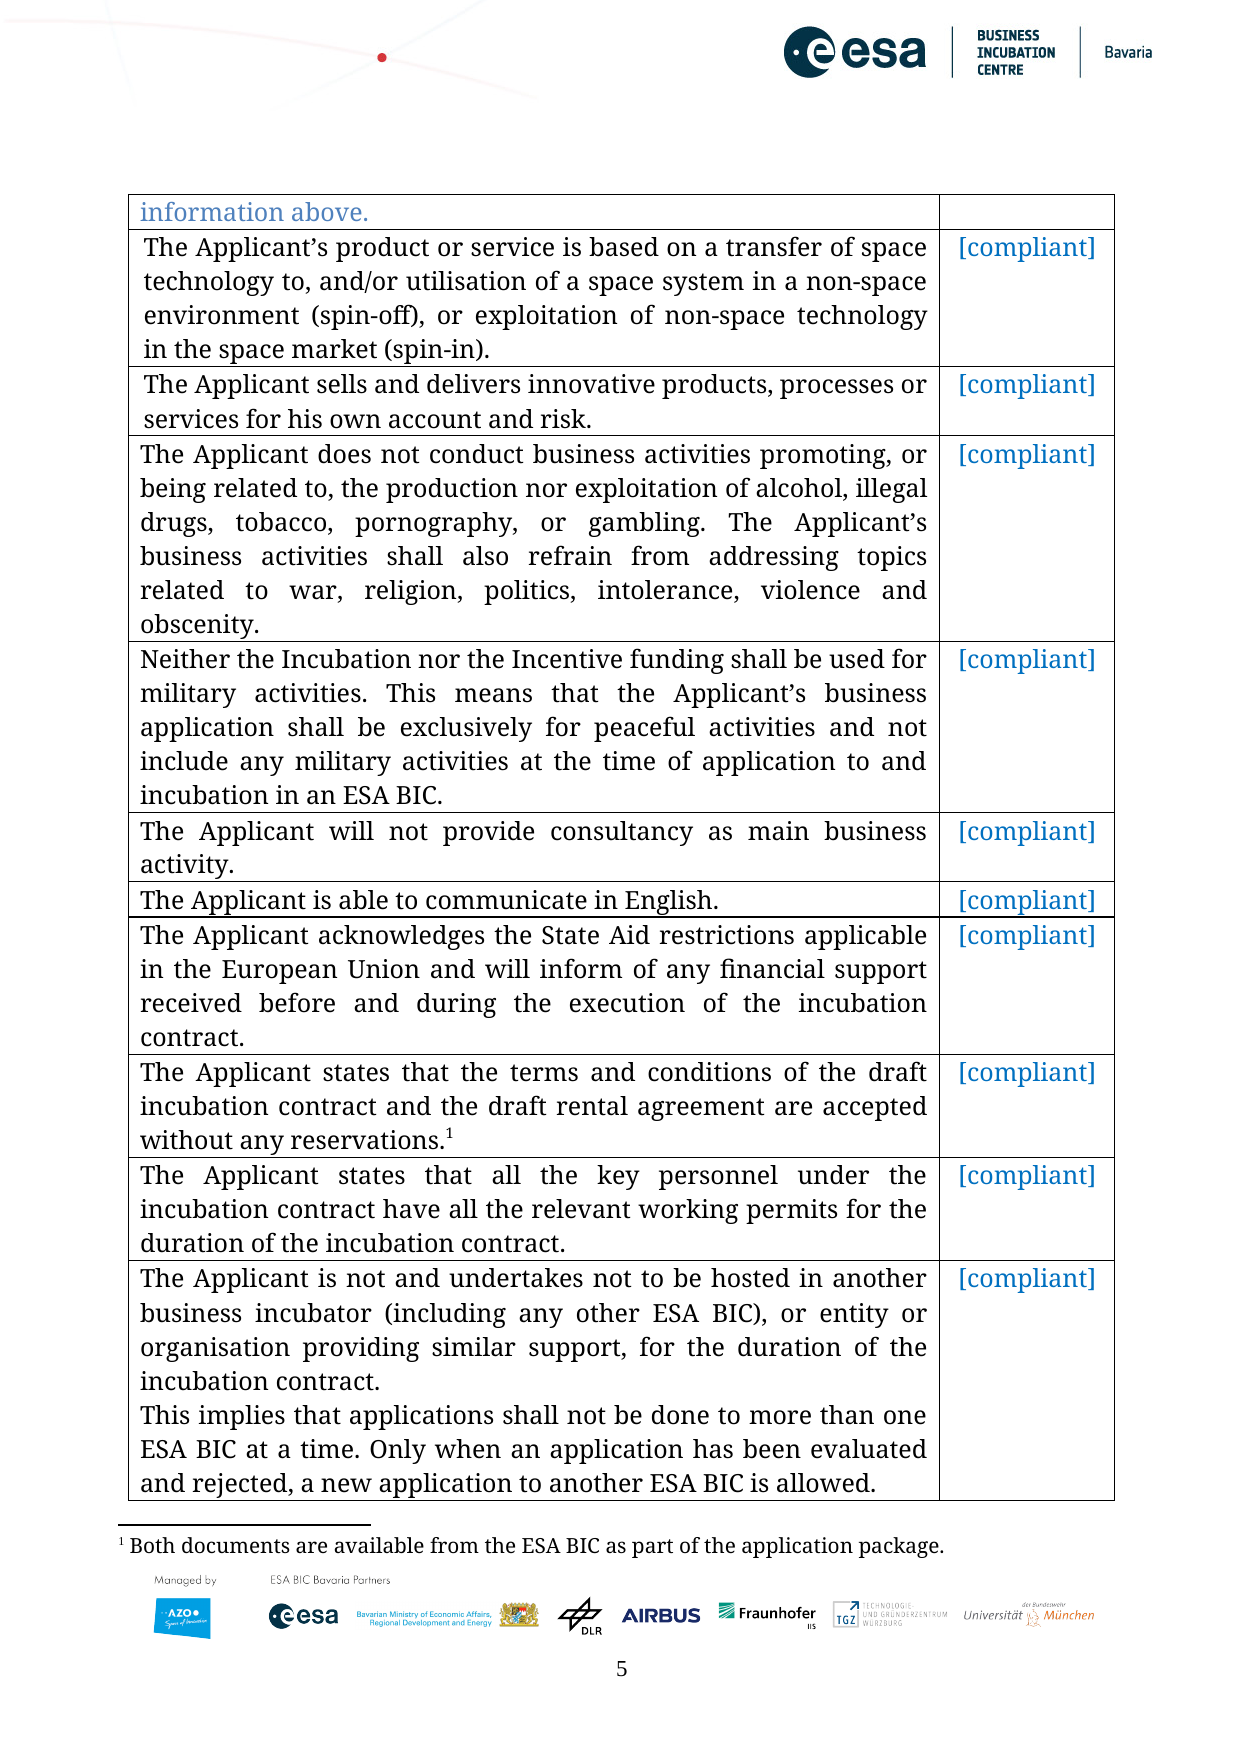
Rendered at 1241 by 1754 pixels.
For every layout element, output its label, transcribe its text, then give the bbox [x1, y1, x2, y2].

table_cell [129, 195, 939, 229]
table_cell [compliant] [940, 642, 1114, 812]
table_cell [compliant] [940, 1158, 1114, 1260]
picture [1, 0, 1239, 1751]
table_cell [940, 195, 1114, 229]
table_cell The Applicant is able to communicate in English. [129, 882, 939, 916]
table_cell The Applicant acknowledges the State Aid restrictions applicable in the European Union and will inform of any financial support received before and during the execution of the incubation contract. [129, 918, 939, 1054]
table_cell [compliant] [940, 367, 1114, 435]
table_cell The Applicant’s product or service is based on a transfer of space technology to, and/or utilisation of a space system in a non-space environment (spin-off), or exploitation of non-space technology in the space market (spin-in). [129, 230, 939, 366]
table_cell The Applicant does not conduct business activities promoting, or being related to, the production nor exploitation of alcohol, illegal drugs, tobacco, pornography, or gambling. The Applicant’s business activities shall also refrain from addressing topics related to war, religion, politics, intolerance, violence and obscenity. [129, 436, 939, 641]
table_cell Neither the Incubation nor the Incentive funding shall be used for military activities. This means that the Applicant’s business application shall be exclusively for peaceful activities and not include any military activities at the time of application to and incubation in an ESA BIC. [129, 642, 939, 812]
table_cell [compliant] [940, 813, 1114, 881]
table_cell [compliant] [940, 436, 1114, 641]
table_cell [compliant] [940, 1055, 1114, 1157]
table_cell [compliant] [940, 1261, 1114, 1499]
table_cell The Applicant sells and delivers innovative products, processes or services for his own account and risk. [129, 367, 939, 435]
table_cell [compliant] [940, 918, 1114, 1054]
table_cell The Applicant states that the terms and conditions of the draft incubation contract and the draft rental agreement are accepted without any reservations. [129, 1055, 939, 1157]
table_cell The Applicant states that all the key personnel under the incubation contract have all the relevant working permits for the duration of the incubation contract. [129, 1158, 939, 1260]
table_cell [compliant] [940, 230, 1114, 366]
table_cell The Applicant will not provide consultancy as main business activity. [129, 813, 939, 881]
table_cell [129, 1261, 939, 1499]
table_cell [compliant] [940, 882, 1114, 916]
